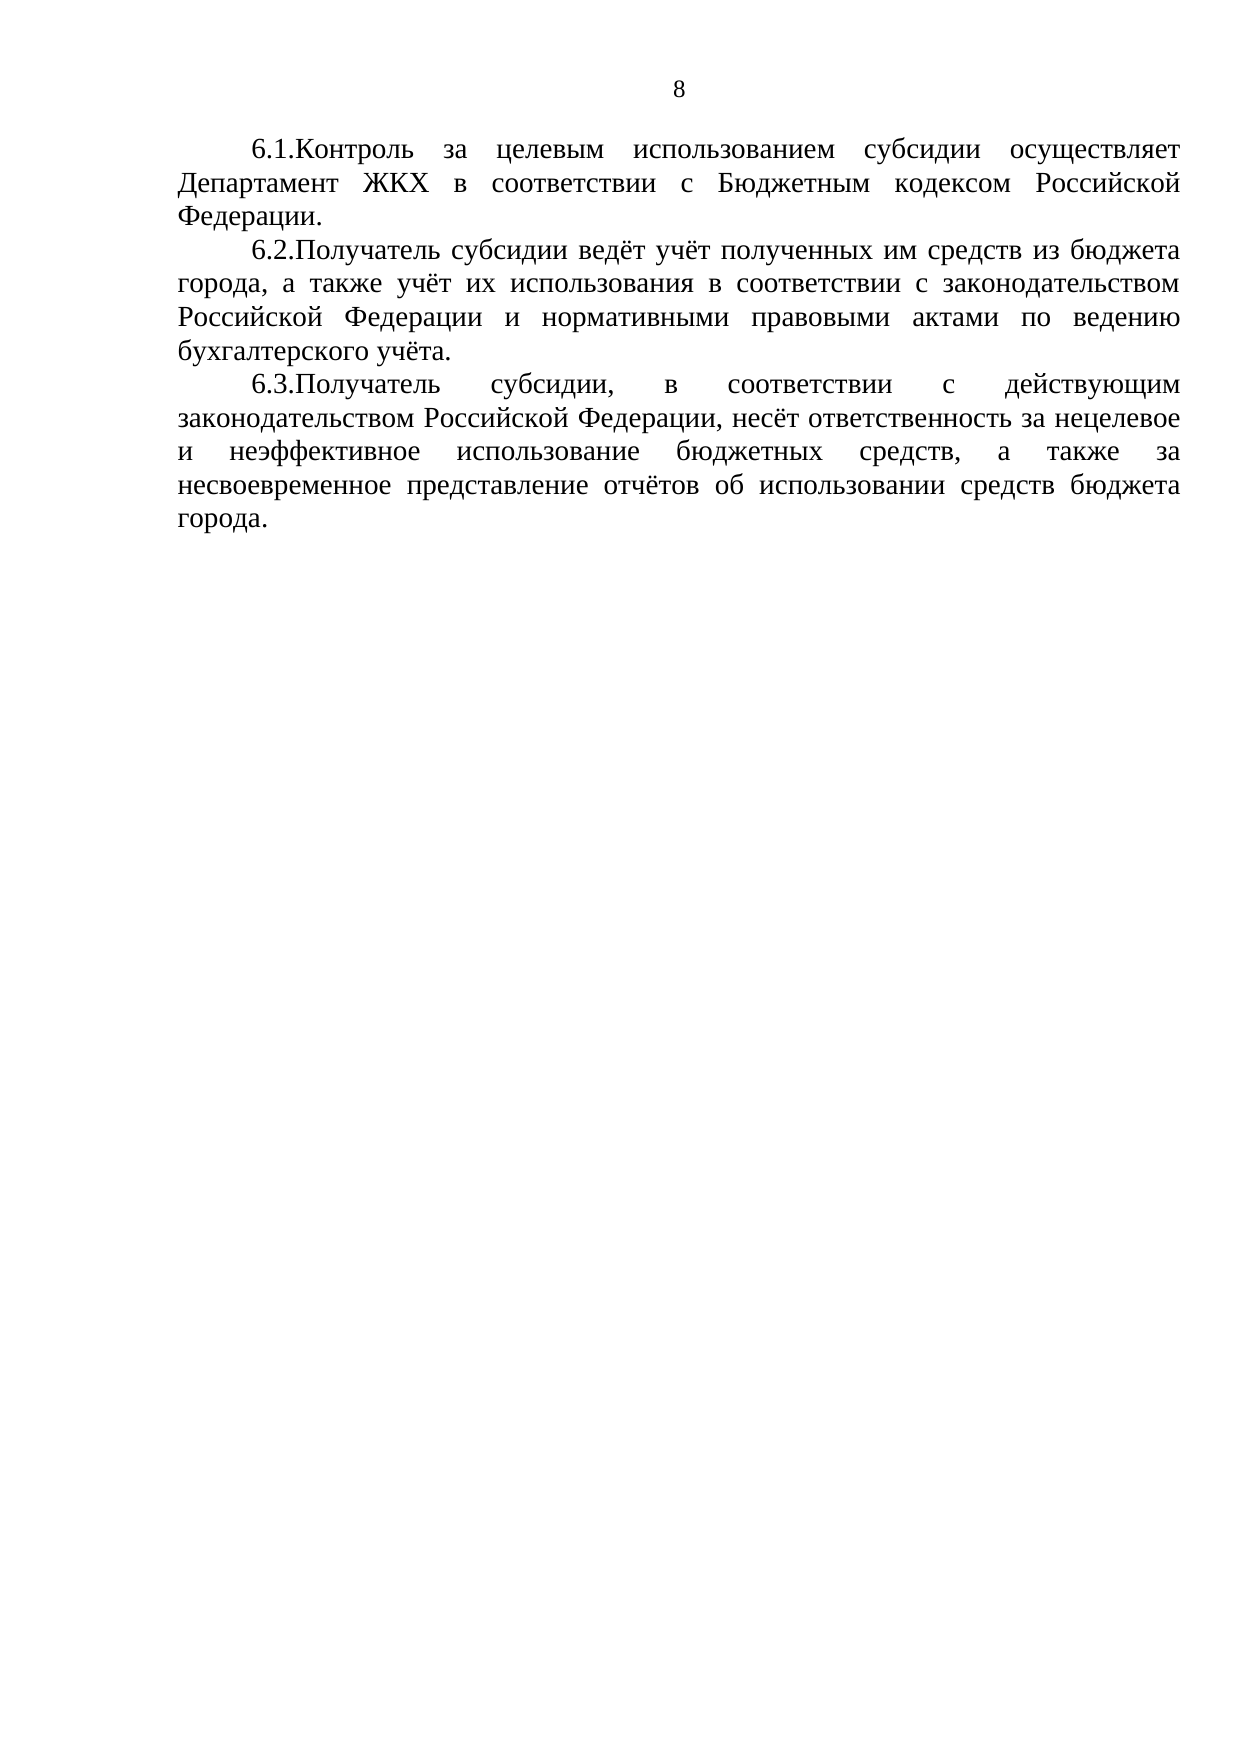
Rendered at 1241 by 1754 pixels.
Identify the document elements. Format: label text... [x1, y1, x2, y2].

text 6.2.Получатель субсидии ведёт учёт полученных им средств из бюджета города, а также учёт их использования в соответствии с законодательством Российской Федерации и нормативными правовыми актами по ведению бухгалтерского учёта. [177, 232, 1181, 366]
text 6.3.Получатель субсидии, в соответствии с действующим законодательством Российской Федерации, несёт ответственность за нецелевое и неэффективное использование бюджетных средств, а также за несвоевременное представление отчётов об использовании средств бюджета города. [177, 366, 1181, 534]
text 6.1.Контроль за целевым использованием субсидии осуществляет Департамент ЖКХ в соответствии с Бюджетным кодексом Российской Федерации. [177, 131, 1181, 232]
